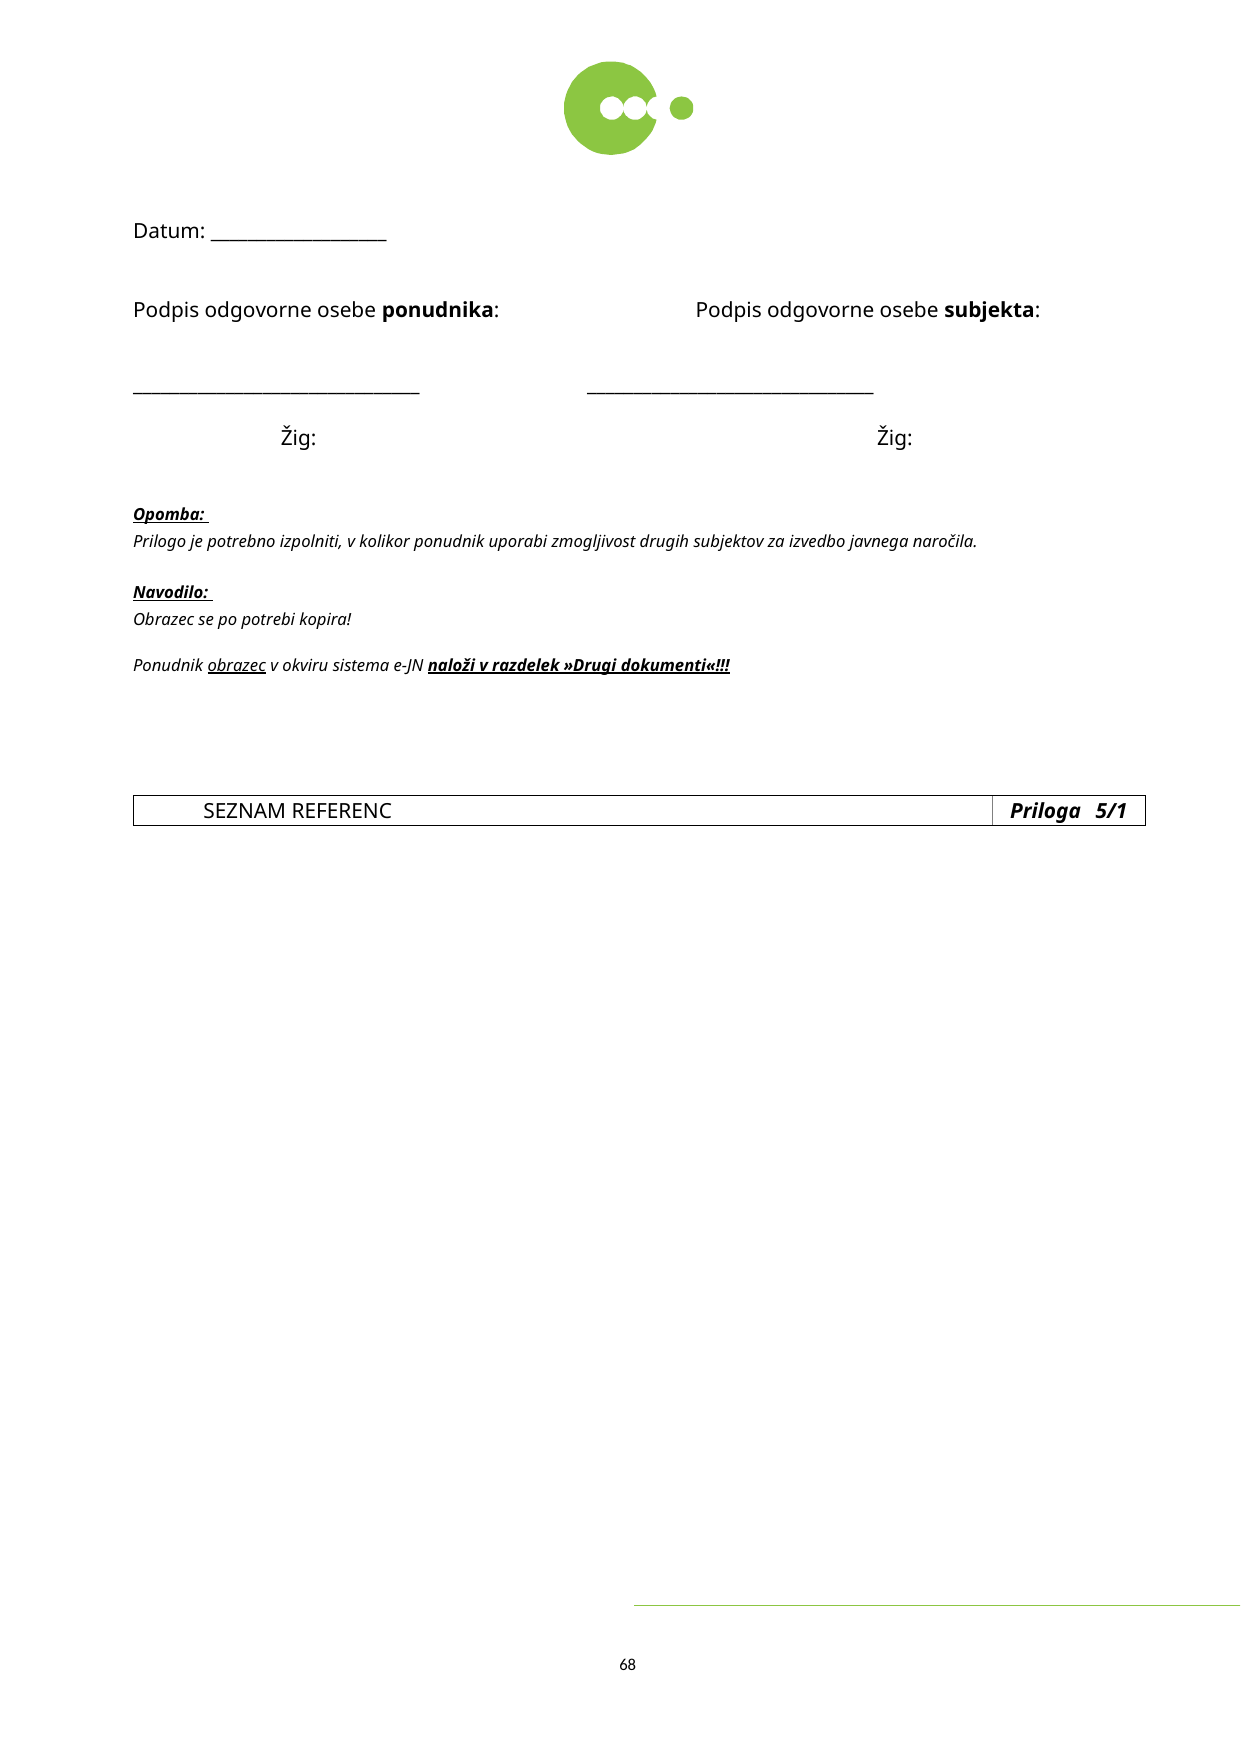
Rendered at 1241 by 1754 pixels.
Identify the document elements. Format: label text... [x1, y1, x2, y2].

table_header 5/1 [1088, 796, 1145, 824]
table_header SEZNAM REFERENC [196, 796, 992, 824]
text Datum: ___________________ [133, 216, 1122, 244]
text Ponudnik obrazec v okviru sistema e-JN naloži v razdelek »Drugi dokumenti«!!! [133, 653, 1122, 676]
text Žig: Žig: [133, 423, 1122, 452]
table_header [134, 796, 196, 824]
text Prilogo je potrebno izpolniti, v kolikor ponudnik uporabi zmogljivost drugih subjektov za izvedbo javnega naročila. [133, 529, 1122, 552]
text _______________________________ _______________________________ [133, 369, 1122, 398]
table_header Priloga [993, 796, 1088, 824]
text Navodilo: [133, 581, 1122, 603]
text Opomba: [133, 503, 1122, 525]
text Podpis odgovorne osebe ponudnika: Podpis odgovorne osebe subjekta: [133, 296, 1122, 324]
text Obrazec se po potrebi kopira! [133, 608, 1122, 630]
